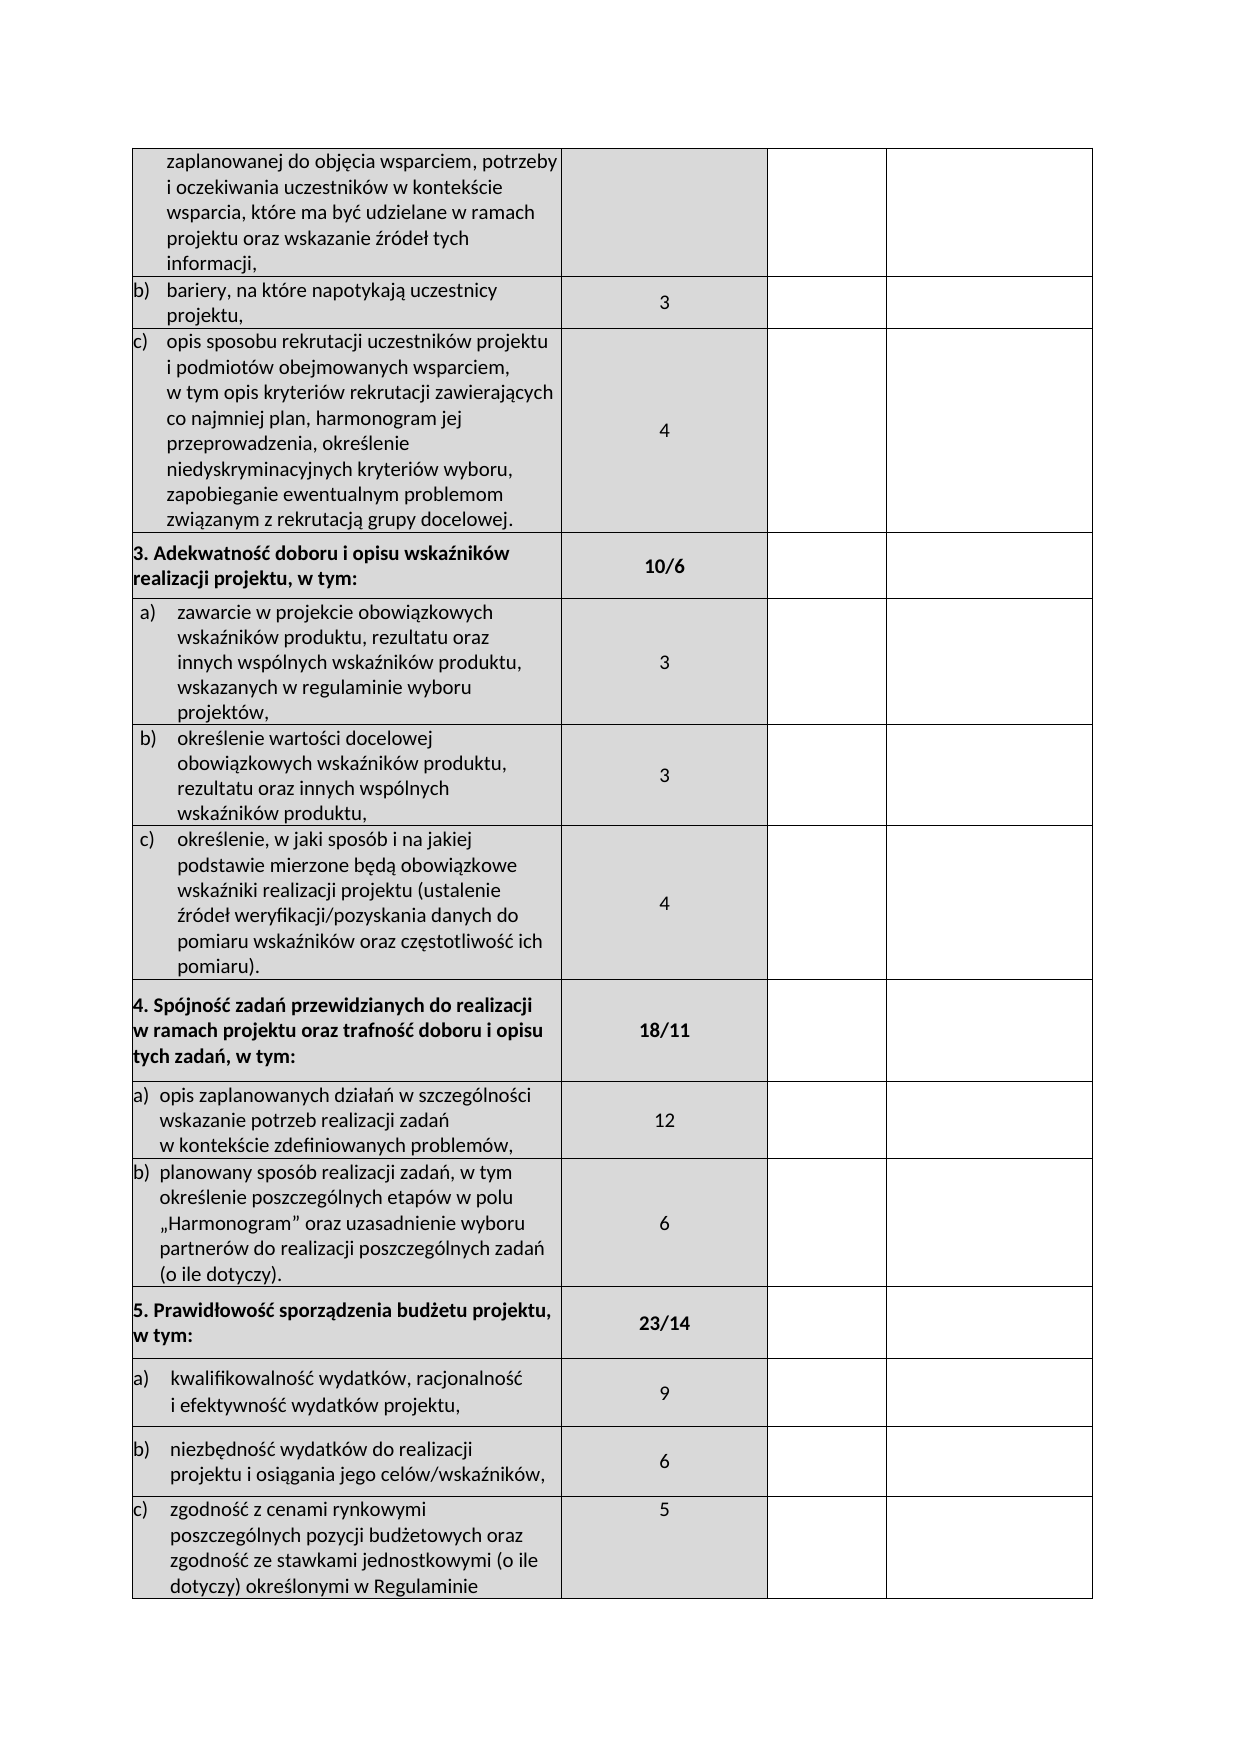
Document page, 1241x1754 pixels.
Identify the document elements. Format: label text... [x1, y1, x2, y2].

table_cell [768, 277, 886, 328]
table_cell 18/11 [562, 980, 767, 1081]
table_cell [768, 1497, 886, 1598]
table_cell 5 [562, 1497, 767, 1598]
table_cell [768, 1082, 886, 1158]
table_cell [768, 1287, 886, 1358]
table_cell [887, 1287, 1092, 1358]
table_cell opis zaplanowanych działań w szczególności wskazanie potrzeb realizacji zadań w kontekście zdefiniowanych problemów, [133, 1082, 561, 1158]
table_cell 5. Prawidłowość sporządzenia budżetu projektu, w tym: [133, 1287, 561, 1358]
table_cell [768, 1427, 886, 1496]
table_cell bariery, na które napotykają uczestnicy projektu, [133, 277, 561, 328]
table_cell [887, 1497, 1092, 1598]
table_cell 6 [562, 1427, 767, 1496]
table_cell [887, 1082, 1092, 1158]
table_cell [768, 1359, 886, 1426]
table_cell kwalifikowalność wydatków, racjonalność i efektywność wydatków projektu, [133, 1359, 561, 1426]
table_cell [887, 1159, 1092, 1286]
table_cell [887, 826, 1092, 979]
table_cell [768, 980, 886, 1081]
table_cell 4 [562, 329, 767, 532]
table_cell 4. Spójność zadań przewidzianych do realizacji w ramach projektu oraz trafność doboru i opisu tych zadań, w tym: [133, 980, 561, 1081]
table_cell 3 [562, 725, 767, 825]
table_cell 10/6 [562, 533, 767, 598]
table_cell [887, 533, 1092, 598]
table_cell określenie, w jaki sposób i na jakiej podstawie mierzone będą obowiązkowe wskaźniki realizacji projektu (ustalenie źródeł weryfikacji/pozyskania danych do pomiaru wskaźników oraz częstotliwość ich pomiaru). [133, 826, 561, 979]
table_cell [768, 725, 886, 825]
table_cell [887, 149, 1092, 276]
table_cell zawarcie w projekcie obowiązkowych wskaźników produktu, rezultatu oraz innych wspólnych wskaźników produktu, wskazanych w regulaminie wyboru projektów, [133, 599, 561, 724]
table_cell [768, 826, 886, 979]
table_cell [887, 980, 1092, 1081]
table_cell [768, 599, 886, 724]
table_cell [887, 277, 1092, 328]
table_cell 3 [562, 277, 767, 328]
table_cell [768, 149, 886, 276]
table_cell 9 [562, 1359, 767, 1426]
table_cell określenie wartości docelowej obowiązkowych wskaźników produktu, rezultatu oraz innych wspólnych wskaźników produktu, [133, 725, 561, 825]
table_cell [887, 599, 1092, 724]
table_cell 12 [562, 1082, 767, 1158]
table_cell 6 [562, 1159, 767, 1286]
table_cell [887, 329, 1092, 532]
table_cell 23/14 [562, 1287, 767, 1358]
table_cell 3 [562, 599, 767, 724]
table_cell [887, 725, 1092, 825]
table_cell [133, 149, 561, 276]
table_cell [768, 329, 886, 532]
table_cell [768, 1159, 886, 1286]
table_cell 4 [562, 826, 767, 979]
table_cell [133, 1497, 561, 1598]
table_cell 5 [562, 149, 767, 276]
table_cell planowany sposób realizacji zadań, w tym określenie poszczególnych etapów w polu „Harmonogram” oraz uzasadnienie wyboru partnerów do realizacji poszczególnych zadań (o ile dotyczy). [133, 1159, 561, 1286]
table_cell [887, 1359, 1092, 1426]
table_cell [887, 1427, 1092, 1496]
table_cell [768, 533, 886, 598]
table_cell 3. Adekwatność doboru i opisu wskaźników realizacji projektu, w tym: [133, 533, 561, 598]
table_cell niezbędność wydatków do realizacji projektu i osiągania jego celów/wskaźników, [133, 1427, 561, 1496]
table_cell opis sposobu rekrutacji uczestników projektu i podmiotów obejmowanych wsparciem, w tym opis kryteriów rekrutacji zawierających co najmniej plan, harmonogram jej przeprowadzenia, określenie niedyskryminacyjnych kryteriów wyboru, zapobieganie ewentualnym problemom związanym z rekrutacją grupy docelowej. [133, 329, 561, 532]
